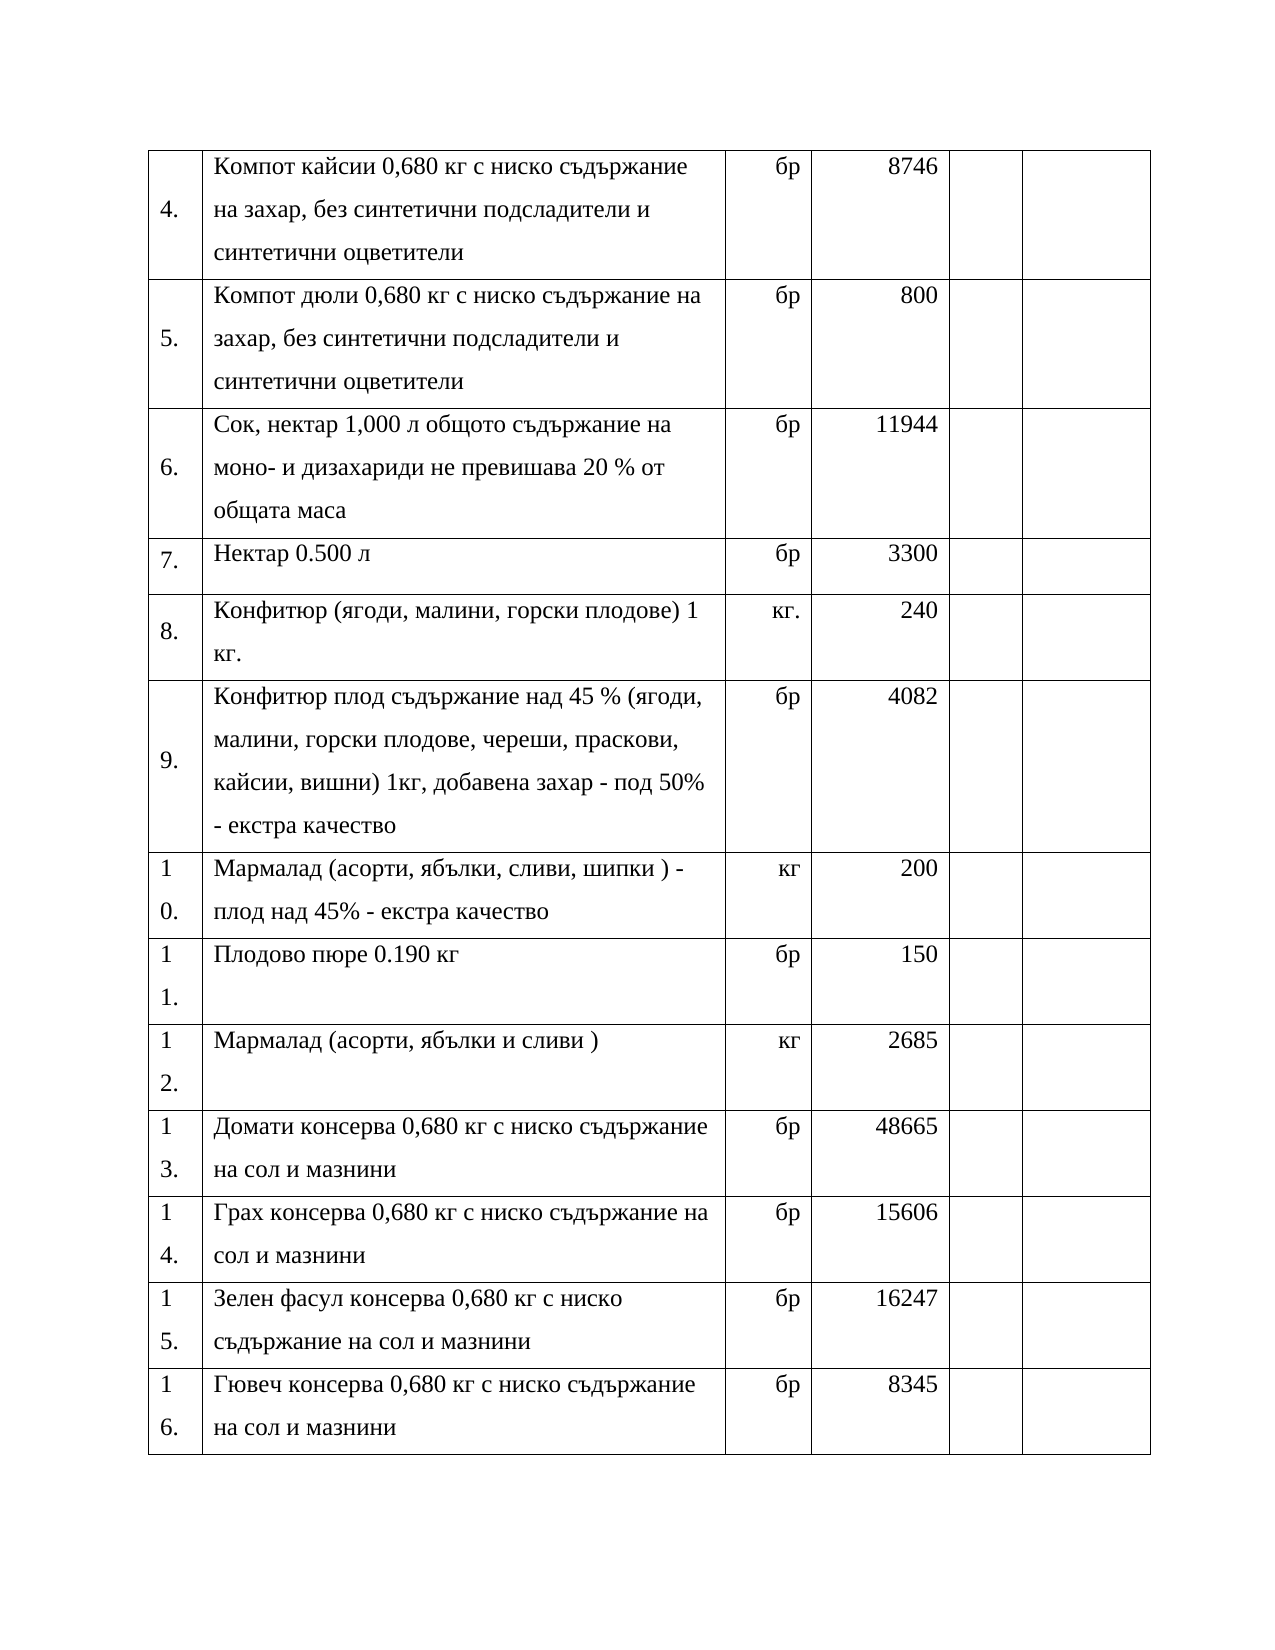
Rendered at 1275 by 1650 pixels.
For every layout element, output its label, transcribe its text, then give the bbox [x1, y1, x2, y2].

table_cell Грах консерва 0,680 кг с ниско съдържание на сол и мазнини [203, 1197, 725, 1282]
table_cell Зелен фасул консерва 0,680 кг с ниско съдържание на сол и мазнини [203, 1283, 725, 1368]
table_cell бр [726, 539, 811, 594]
table_cell 2685 [812, 1025, 949, 1110]
table_cell 4082 [812, 681, 949, 852]
table_cell [1023, 1111, 1150, 1196]
table_cell 15. [149, 1283, 202, 1368]
table_cell кг [726, 1025, 811, 1110]
table_cell [1023, 1197, 1150, 1282]
table_cell 16. [149, 1369, 202, 1454]
table_cell кг. [726, 595, 811, 680]
table_cell 200 [812, 853, 949, 938]
table_cell 150 [812, 939, 949, 1024]
table_cell 14. [149, 1197, 202, 1282]
table_cell 11. [149, 939, 202, 1024]
table_cell 7. [149, 539, 202, 594]
table_cell [950, 681, 1022, 852]
table_cell 48665 [812, 1111, 949, 1196]
table_cell Гювеч консерва 0,680 кг с ниско съдържание на сол и мазнини [203, 1369, 725, 1454]
table_cell Компот кайсии 0,680 кг с ниско съдържание на захар, без синтетични подсладители и синтетични оцветители [203, 151, 725, 279]
table_cell [950, 1111, 1022, 1196]
table_cell [950, 539, 1022, 594]
table_cell 6. [149, 409, 202, 537]
table_cell [950, 409, 1022, 537]
table_cell 4. [149, 151, 202, 279]
table_cell 800 [812, 280, 949, 408]
table_cell [950, 1197, 1022, 1282]
table_cell [1023, 595, 1150, 680]
table_cell [1023, 151, 1150, 279]
table_cell [950, 1369, 1022, 1454]
table_cell кг [726, 853, 811, 938]
table_cell [950, 151, 1022, 279]
table_cell бр [726, 1197, 811, 1282]
table_cell 16247 [812, 1283, 949, 1368]
table_cell [1023, 280, 1150, 408]
table_cell Домати консерва 0,680 кг с ниско съдържание на сол и мазнини [203, 1111, 725, 1196]
table_cell Конфитюр плод съдържание над 45 % (ягоди, малини, горски плодове, череши, праскови, кайсии, вишни) 1кг, добавена захар - под 50% - екстра качество [203, 681, 725, 852]
table_cell Конфитюр (ягоди, малини, горски плодове) 1 кг. [203, 595, 725, 680]
table_cell [1023, 1283, 1150, 1368]
table_cell [950, 1025, 1022, 1110]
table_cell Сок, нектар 1,000 л общото съдържание на моно- и дизахариди не превишава 20 % от общата маса [203, 409, 725, 537]
table_cell 5. [149, 280, 202, 408]
table_cell [950, 595, 1022, 680]
table_cell [1023, 681, 1150, 852]
table_cell 10. [149, 853, 202, 938]
table_cell [950, 1283, 1022, 1368]
table_cell Нектар 0.500 л [203, 539, 725, 594]
table_cell Мармалад (асорти, ябълки и сливи ) [203, 1025, 725, 1110]
table_cell [1023, 409, 1150, 537]
table_cell [1023, 853, 1150, 938]
table_cell 15606 [812, 1197, 949, 1282]
table_cell [1023, 939, 1150, 1024]
table_cell 11944 [812, 409, 949, 537]
table_cell [1023, 539, 1150, 594]
table_cell 8345 [812, 1369, 949, 1454]
table_cell 3300 [812, 539, 949, 594]
table_cell 8746 [812, 151, 949, 279]
table_cell [1023, 1369, 1150, 1454]
table_cell бр [726, 1111, 811, 1196]
table_cell 8. [149, 595, 202, 680]
table_cell бр [726, 681, 811, 852]
table_cell 240 [812, 595, 949, 680]
table_cell Плодово пюре 0.190 кг [203, 939, 725, 1024]
table_cell бр [726, 151, 811, 279]
table_cell бр [726, 409, 811, 537]
table_cell 9. [149, 681, 202, 852]
table_cell бр [726, 1369, 811, 1454]
table_cell бр [726, 1283, 811, 1368]
table_cell 12. [149, 1025, 202, 1110]
table_cell [950, 939, 1022, 1024]
table_cell [950, 853, 1022, 938]
table_cell [950, 280, 1022, 408]
table_cell 13. [149, 1111, 202, 1196]
table_cell Мармалад (асорти, ябълки, сливи, шипки ) - плод над 45% - екстра качество [203, 853, 725, 938]
table_cell бр [726, 280, 811, 408]
table_cell бр [726, 939, 811, 1024]
table_cell Компот дюли 0,680 кг с ниско съдържание на захар, без синтетични подсладители и синтетични оцветители [203, 280, 725, 408]
table_cell [1023, 1025, 1150, 1110]
